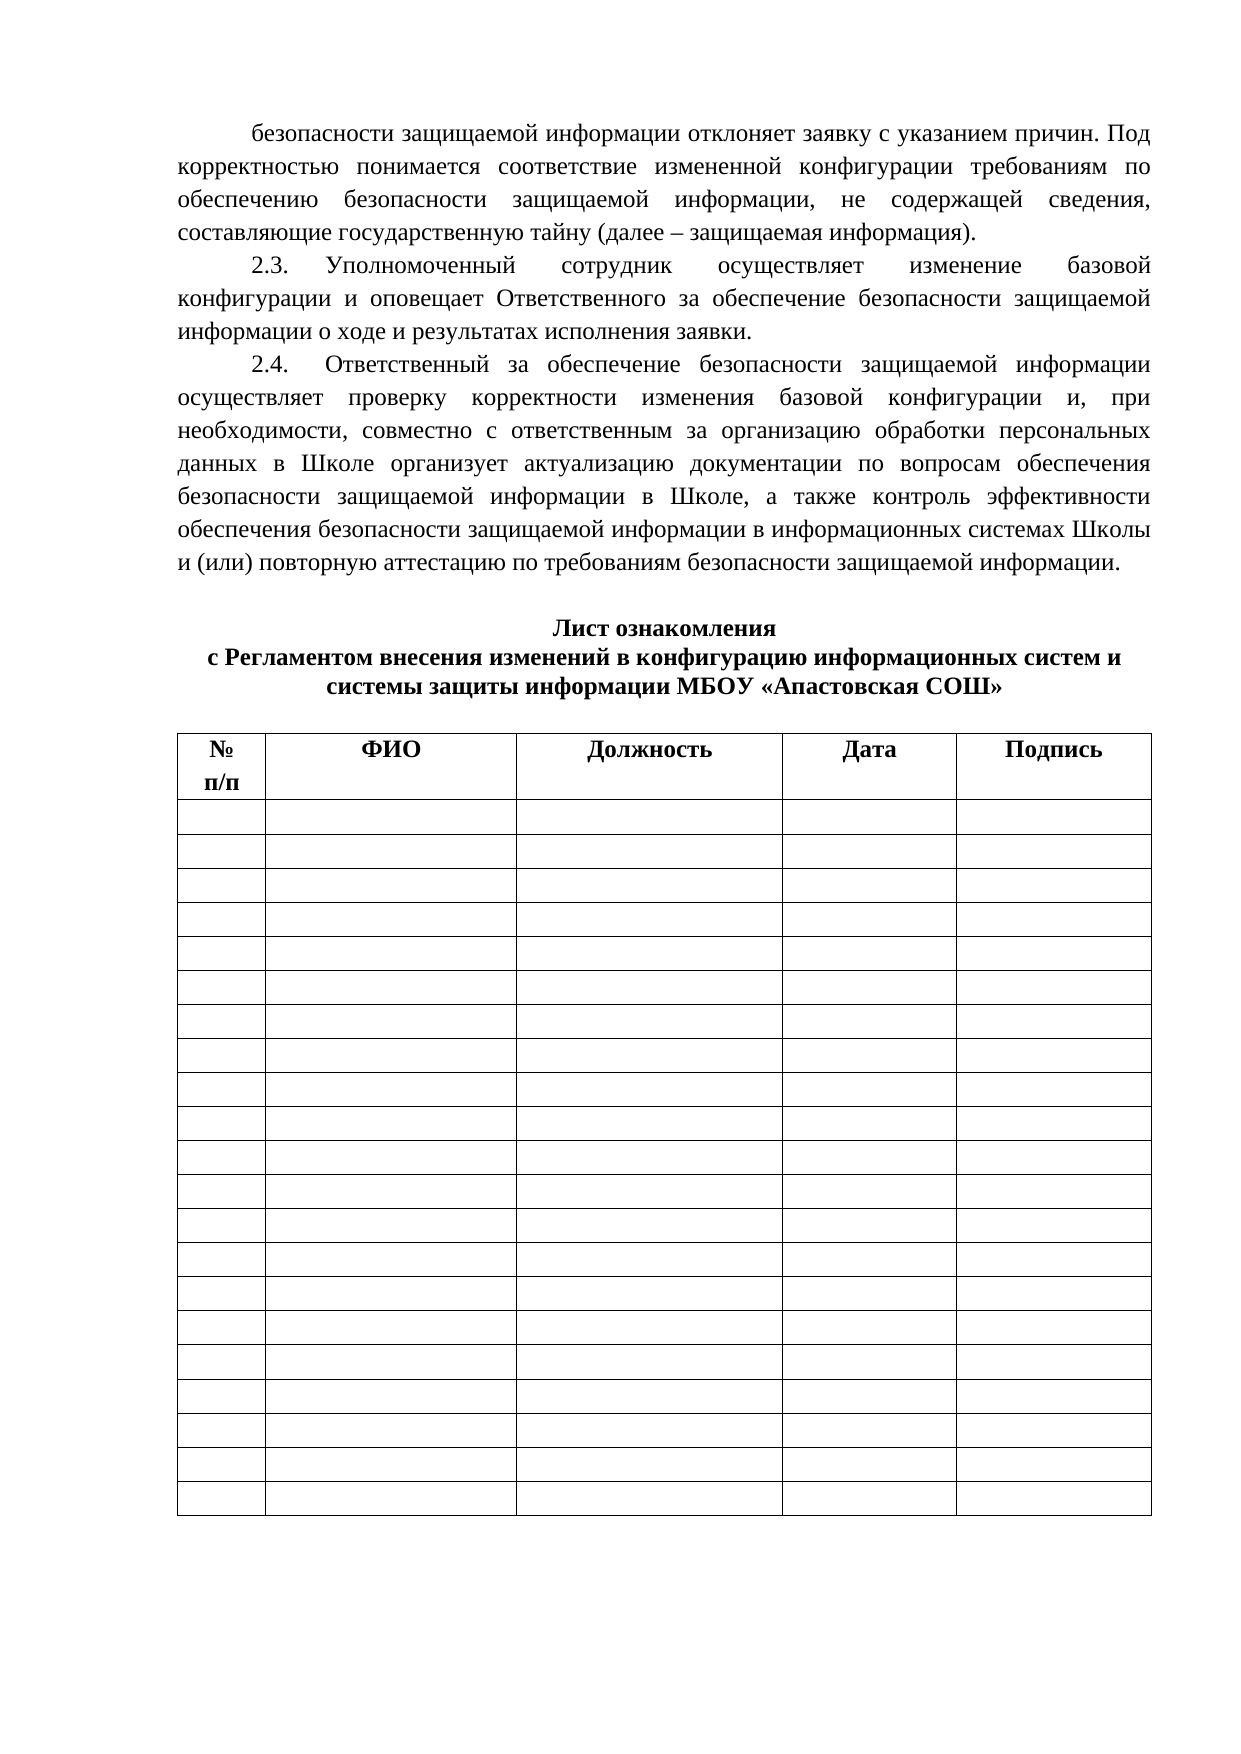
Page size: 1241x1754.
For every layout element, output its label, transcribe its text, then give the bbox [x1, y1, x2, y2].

table_cell [178, 1107, 265, 1140]
table_cell [783, 835, 956, 867]
table_cell [957, 1414, 1151, 1447]
table_cell [957, 1380, 1151, 1412]
table_cell [517, 1380, 782, 1412]
table_cell [783, 971, 956, 1004]
table_cell [517, 1482, 782, 1515]
table_cell [266, 1380, 516, 1412]
table_cell [783, 1141, 956, 1174]
table_cell [178, 1209, 265, 1242]
list 2.3. Уполномоченный сотрудник осуществляет изменение базовой конфигурации и оповещает Ответственного за обеспечение безопасности защищаемой информации о ходе и результатах исполнения заявки. [177, 250, 1152, 345]
table_cell [517, 1107, 782, 1140]
table_cell [517, 1311, 782, 1344]
text с Регламентом внесения изменений в конфигурацию информационных систем и системы защиты информации МБОУ «Апастовская СОШ» [177, 642, 1152, 700]
table_cell [266, 937, 516, 970]
table_cell [517, 903, 782, 936]
list 2.4. Ответственный за обеспечение безопасности защищаемой информации осуществляет проверку корректности изменения базовой конфигурации и, при необходимости, совместно с ответственным за организацию обработки персональных данных в Школе организует актуализацию документации по вопросам обеспечения безопасности защищаемой информации в Школе, а также контроль эффективности обеспечения безопасности защищаемой информации в информационных системах Школы и (или) повторную аттестацию по требованиям безопасности защищаемой информации. [177, 349, 1152, 576]
text Лист ознакомления [177, 613, 1152, 642]
table_cell [517, 1175, 782, 1208]
table_cell [957, 1243, 1151, 1276]
table_cell [178, 1380, 265, 1412]
table_cell [783, 1039, 956, 1072]
table_cell [266, 1209, 516, 1242]
table_cell [783, 869, 956, 902]
table_cell [266, 1073, 516, 1106]
table_cell [957, 1175, 1151, 1208]
table_cell [178, 971, 265, 1004]
table_cell [266, 971, 516, 1004]
table_cell [783, 1073, 956, 1106]
table_cell [957, 1448, 1151, 1481]
table_cell [517, 835, 782, 867]
table_cell [957, 903, 1151, 936]
table_cell [266, 1345, 516, 1378]
table_cell [517, 1005, 782, 1038]
table_cell [178, 1141, 265, 1174]
table_cell [266, 1141, 516, 1174]
table_cell [178, 903, 265, 936]
table_cell [957, 869, 1151, 902]
table_cell [266, 869, 516, 902]
table_cell [266, 835, 516, 867]
table_cell [266, 1414, 516, 1447]
table_cell [957, 1141, 1151, 1174]
table_cell [178, 1243, 265, 1276]
table_cell [957, 800, 1151, 833]
table_cell [266, 903, 516, 936]
table_cell [178, 1039, 265, 1072]
table_cell [783, 1243, 956, 1276]
table_cell [178, 800, 265, 833]
table_cell [178, 1482, 265, 1515]
table_cell [178, 1005, 265, 1038]
table_cell [517, 937, 782, 970]
table_cell [957, 971, 1151, 1004]
table_cell [266, 1277, 516, 1310]
table_cell [517, 1277, 782, 1310]
table_cell [783, 1311, 956, 1344]
table_cell [783, 903, 956, 936]
table_cell [517, 1414, 782, 1447]
table_cell [957, 835, 1151, 867]
table_cell [517, 1141, 782, 1174]
table_cell [783, 1482, 956, 1515]
table_cell [178, 937, 265, 970]
table_cell [178, 1414, 265, 1447]
table_cell [783, 1005, 956, 1038]
table_cell [517, 800, 782, 833]
table_cell [783, 1175, 956, 1208]
table_cell [178, 1311, 265, 1344]
table_cell [517, 1039, 782, 1072]
table_cell [178, 1345, 265, 1378]
table_cell [957, 1311, 1151, 1344]
table_cell [783, 1414, 956, 1447]
table_cell [178, 869, 265, 902]
table_cell [957, 1209, 1151, 1242]
list безопасности защищаемой информации отклоняет заявку с указанием причин. Под корректностью понимается соответствие измененной конфигурации требованиям по обеспечению безопасности защищаемой информации, не содержащей сведения, составляющие государственную тайну (далее – защищаемая информация). [177, 118, 1152, 246]
table_cell [517, 971, 782, 1004]
table_cell [517, 1073, 782, 1106]
table_cell [783, 1448, 956, 1481]
table_cell [957, 1073, 1151, 1106]
table_cell [783, 1345, 956, 1378]
table_header № п/п [178, 734, 265, 799]
table_cell [957, 1345, 1151, 1378]
table_cell [957, 937, 1151, 970]
table_cell [783, 1107, 956, 1140]
table_cell [178, 1175, 265, 1208]
table_cell [783, 800, 956, 833]
table_cell [783, 1209, 956, 1242]
table_header ФИО [266, 734, 516, 799]
table_cell [266, 1175, 516, 1208]
table_header Должность [517, 734, 782, 799]
table_cell [266, 1243, 516, 1276]
table_cell [957, 1482, 1151, 1515]
table_cell [517, 1209, 782, 1242]
table_cell [266, 1482, 516, 1515]
table_cell [266, 1448, 516, 1481]
table_cell [957, 1005, 1151, 1038]
table_header Подпись [957, 734, 1151, 799]
table_cell [266, 1107, 516, 1140]
table_cell [178, 835, 265, 867]
table_cell [783, 1380, 956, 1412]
table_cell [783, 937, 956, 970]
table_cell [517, 1243, 782, 1276]
table_cell [266, 800, 516, 833]
table_cell [957, 1277, 1151, 1310]
table_cell [266, 1039, 516, 1072]
table_cell [517, 1448, 782, 1481]
table_cell [178, 1448, 265, 1481]
table_cell [783, 1277, 956, 1310]
table_cell [517, 1345, 782, 1378]
table_cell [957, 1039, 1151, 1072]
table_cell [178, 1073, 265, 1106]
table_cell [957, 1107, 1151, 1140]
table_cell [178, 1277, 265, 1310]
table_cell [266, 1005, 516, 1038]
table_cell [266, 1311, 516, 1344]
table_cell [517, 869, 782, 902]
table_header Дата [783, 734, 956, 799]
